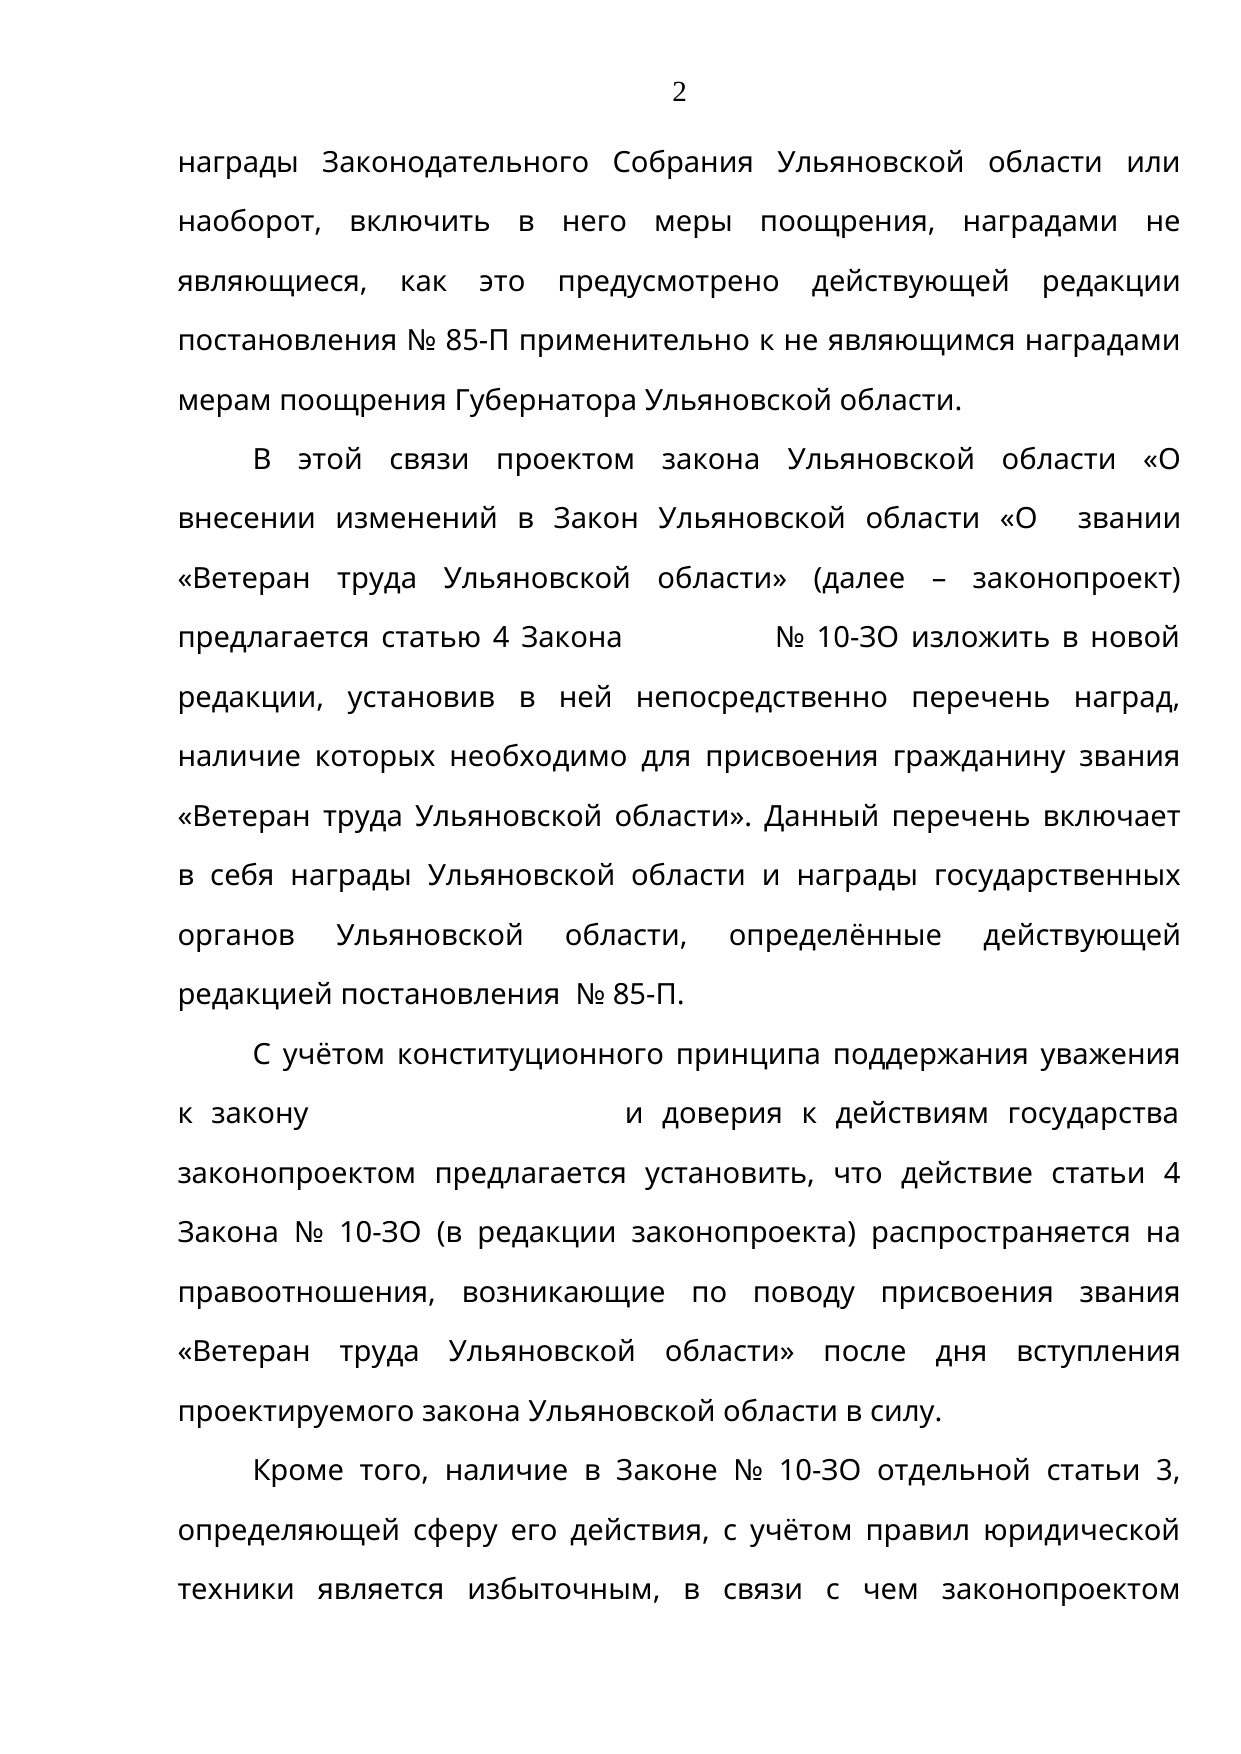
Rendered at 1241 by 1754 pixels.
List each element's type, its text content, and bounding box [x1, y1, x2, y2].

text С учётом конституционного принципа поддержания уважения к закону и доверия к действиям государства законопроектом предлагается установить, что действие статьи 4 Закона № 10-ЗО (в редакции законопроекта) распространяется на правоотношения, возникающие по поводу присвоения звания «Ветеран труда Ульяновской области» после дня вступления проектируемого закона Ульяновской области в силу. [177, 1033, 1181, 1429]
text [177, 1449, 1181, 1608]
text В этой связи проектом закона Ульяновской области «О внесении изменений в Закон Ульяновской области «О звании «Ветеран труда Ульяновской области» (далее – законопроект) предлагается статью 4 Закона № 10-ЗО изложить в новой редакции, установив в ней непосредственно перечень наград, наличие которых необходимо для присвоения гражданину звания «Ветеран труда Ульяновской области». Данный перечень включает в себя награды Ульяновской области и награды государственных органов Ульяновской области, определённые действующей редакцией постановления № 85-П. [177, 438, 1181, 1013]
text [177, 141, 1181, 418]
